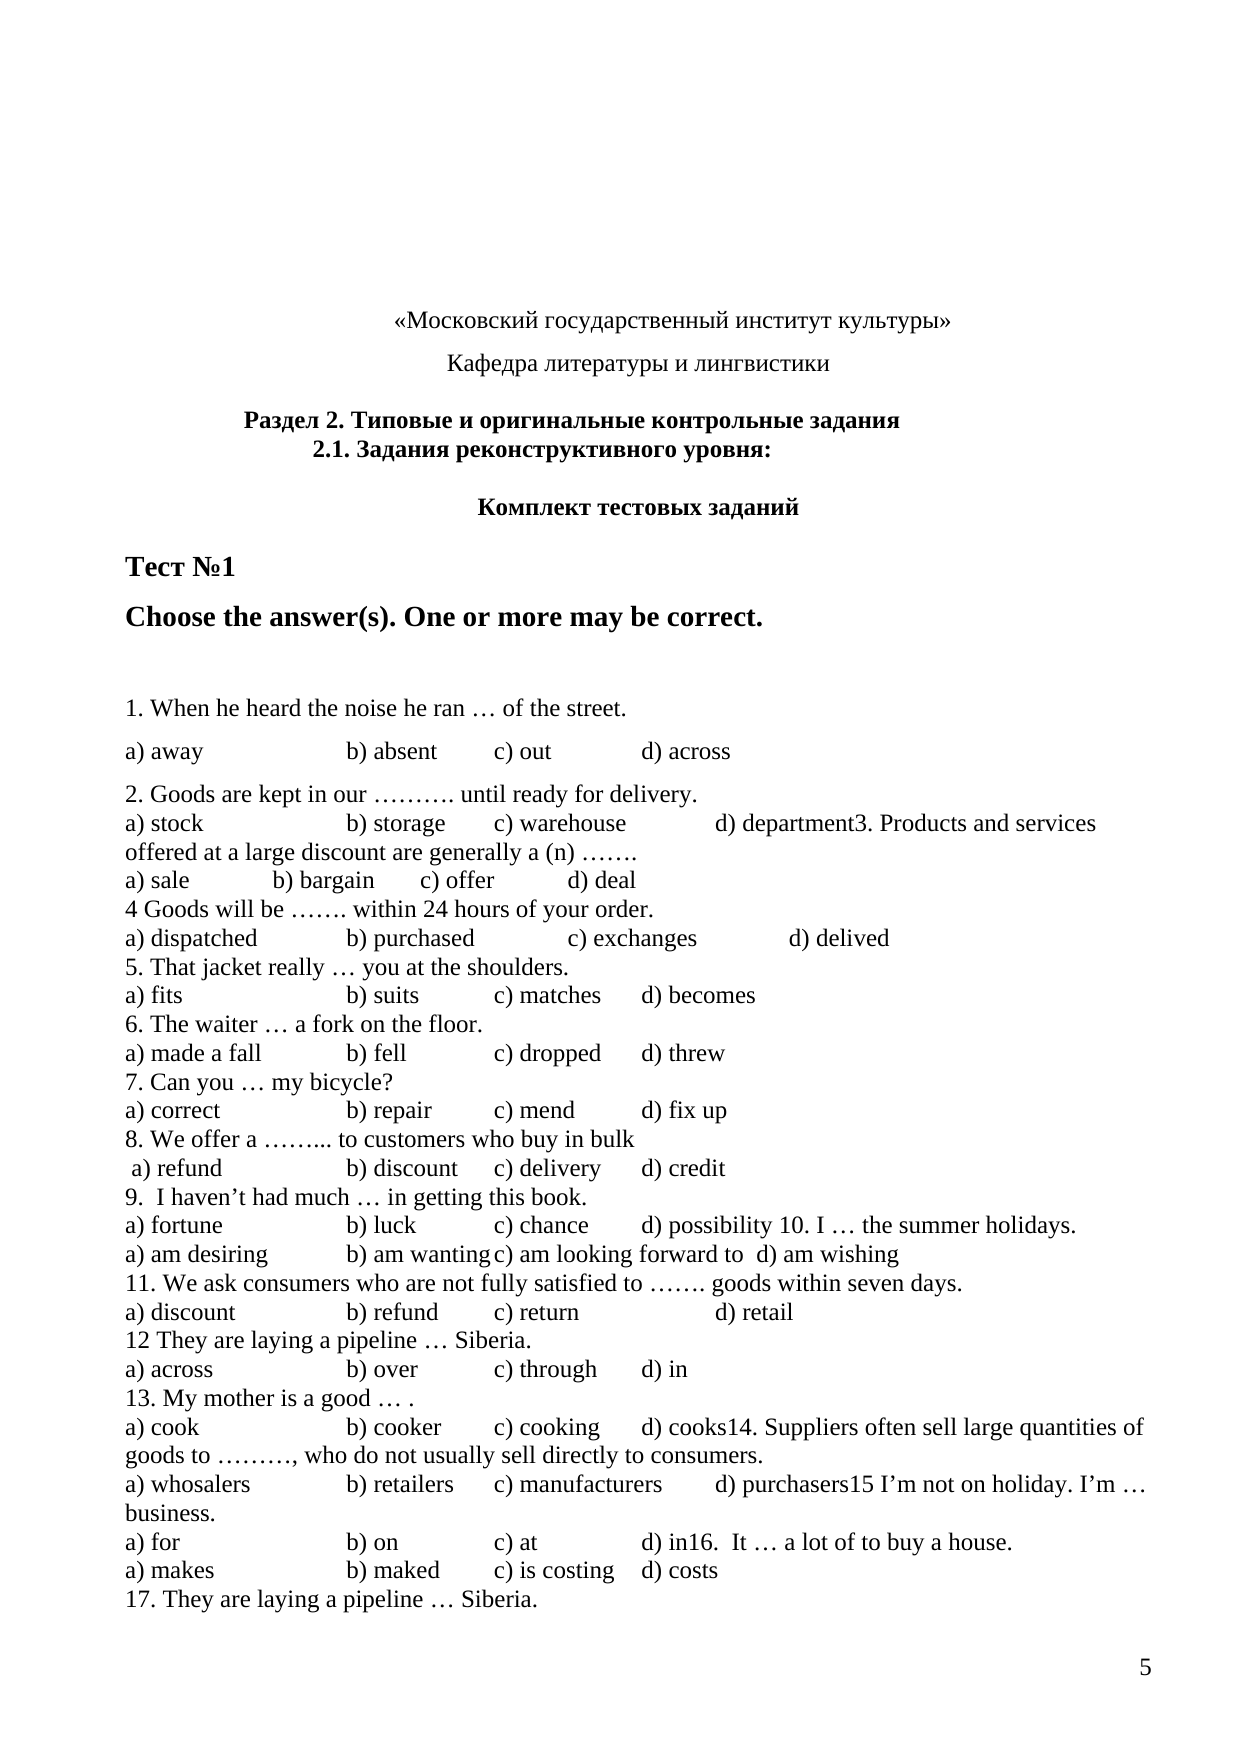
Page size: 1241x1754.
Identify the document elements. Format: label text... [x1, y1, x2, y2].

text «Московский государственный институт культуры» [125, 305, 1152, 334]
text 11. We ask consumers who are not fully satisfied to ……. goods within seven days. [125, 1268, 1152, 1297]
text a) across b) over c) through d) in [125, 1354, 1152, 1383]
text 9. I haven’t had much … in getting this book. [125, 1182, 1152, 1211]
text Тест №1 [125, 549, 1152, 583]
text a) makes b) maked c) is costing d) costs [125, 1556, 1152, 1584]
text Choose the answer(s). One or more may be correct. [125, 599, 1152, 633]
text a) discount b) refund c) return d) retail [125, 1297, 1152, 1326]
text a) am desiring b) am wanting c) am looking forward to d) am wishing [125, 1239, 1152, 1268]
text 7. Can you … my bicycle? [125, 1067, 1152, 1096]
text 5. That jacket really … you at the shoulders. [125, 952, 1152, 981]
text Раздел 2. Типовые и оригинальные контрольные задания [125, 406, 1152, 434]
text 1. When he heard the noise he ran … of the street. [125, 693, 1152, 722]
text 6. The waiter … a fork on the floor. [125, 1009, 1152, 1038]
text a) dispatched b) purchased c) exchanges d) delived [125, 923, 1152, 952]
text 12 They are laying a pipeline … Siberia. [125, 1326, 1152, 1354]
text a) stock b) storage c) warehouse d) department3. Products and services offered at a large discount are generally a (n) ……. [125, 808, 1152, 866]
text a) correct b) repair c) mend d) fix up [125, 1096, 1152, 1124]
text a) cook b) cooker c) cooking d) cooks14. Suppliers often sell large quantities of goods to ………, who do not usually sell directly to consumers. [125, 1412, 1152, 1469]
text Комплект тестовых заданий [125, 492, 1152, 521]
text 2. Goods are kept in our ………. until ready for delivery. [125, 779, 1152, 808]
text a) made a fall b) fell c) dropped d) threw [125, 1038, 1152, 1067]
text a) whosalers b) retailers c) manufacturers d) purchasers15 I’m not on holiday. I’m … business. [125, 1469, 1152, 1527]
text a) fortune b) luck c) chance d) possibility 10. I … the summer holidays. [125, 1211, 1152, 1239]
text 17. They are laying a pipeline … Siberia. [125, 1584, 1152, 1613]
text a) sale b) bargain c) offer d) deal [125, 866, 1152, 894]
text a) fits b) suits c) matches d) becomes [125, 981, 1152, 1009]
text 8. We offer a ……... to customers who buy in bulk [125, 1124, 1152, 1153]
text 2.1. Задания реконструктивного уровня: [125, 434, 1152, 463]
text 13. My mother is a good … . [125, 1383, 1152, 1412]
text Кафедра литературы и лингвистики [125, 348, 1152, 377]
text 4 Goods will be ……. within 24 hours of your order. [125, 894, 1152, 923]
text a) for b) on c) at d) in16. It … a lot of to buy a house. [125, 1527, 1152, 1556]
text a) refund b) discount c) delivery d) credit [125, 1153, 1152, 1182]
text a) away b) absent c) out d) across [125, 736, 1152, 765]
